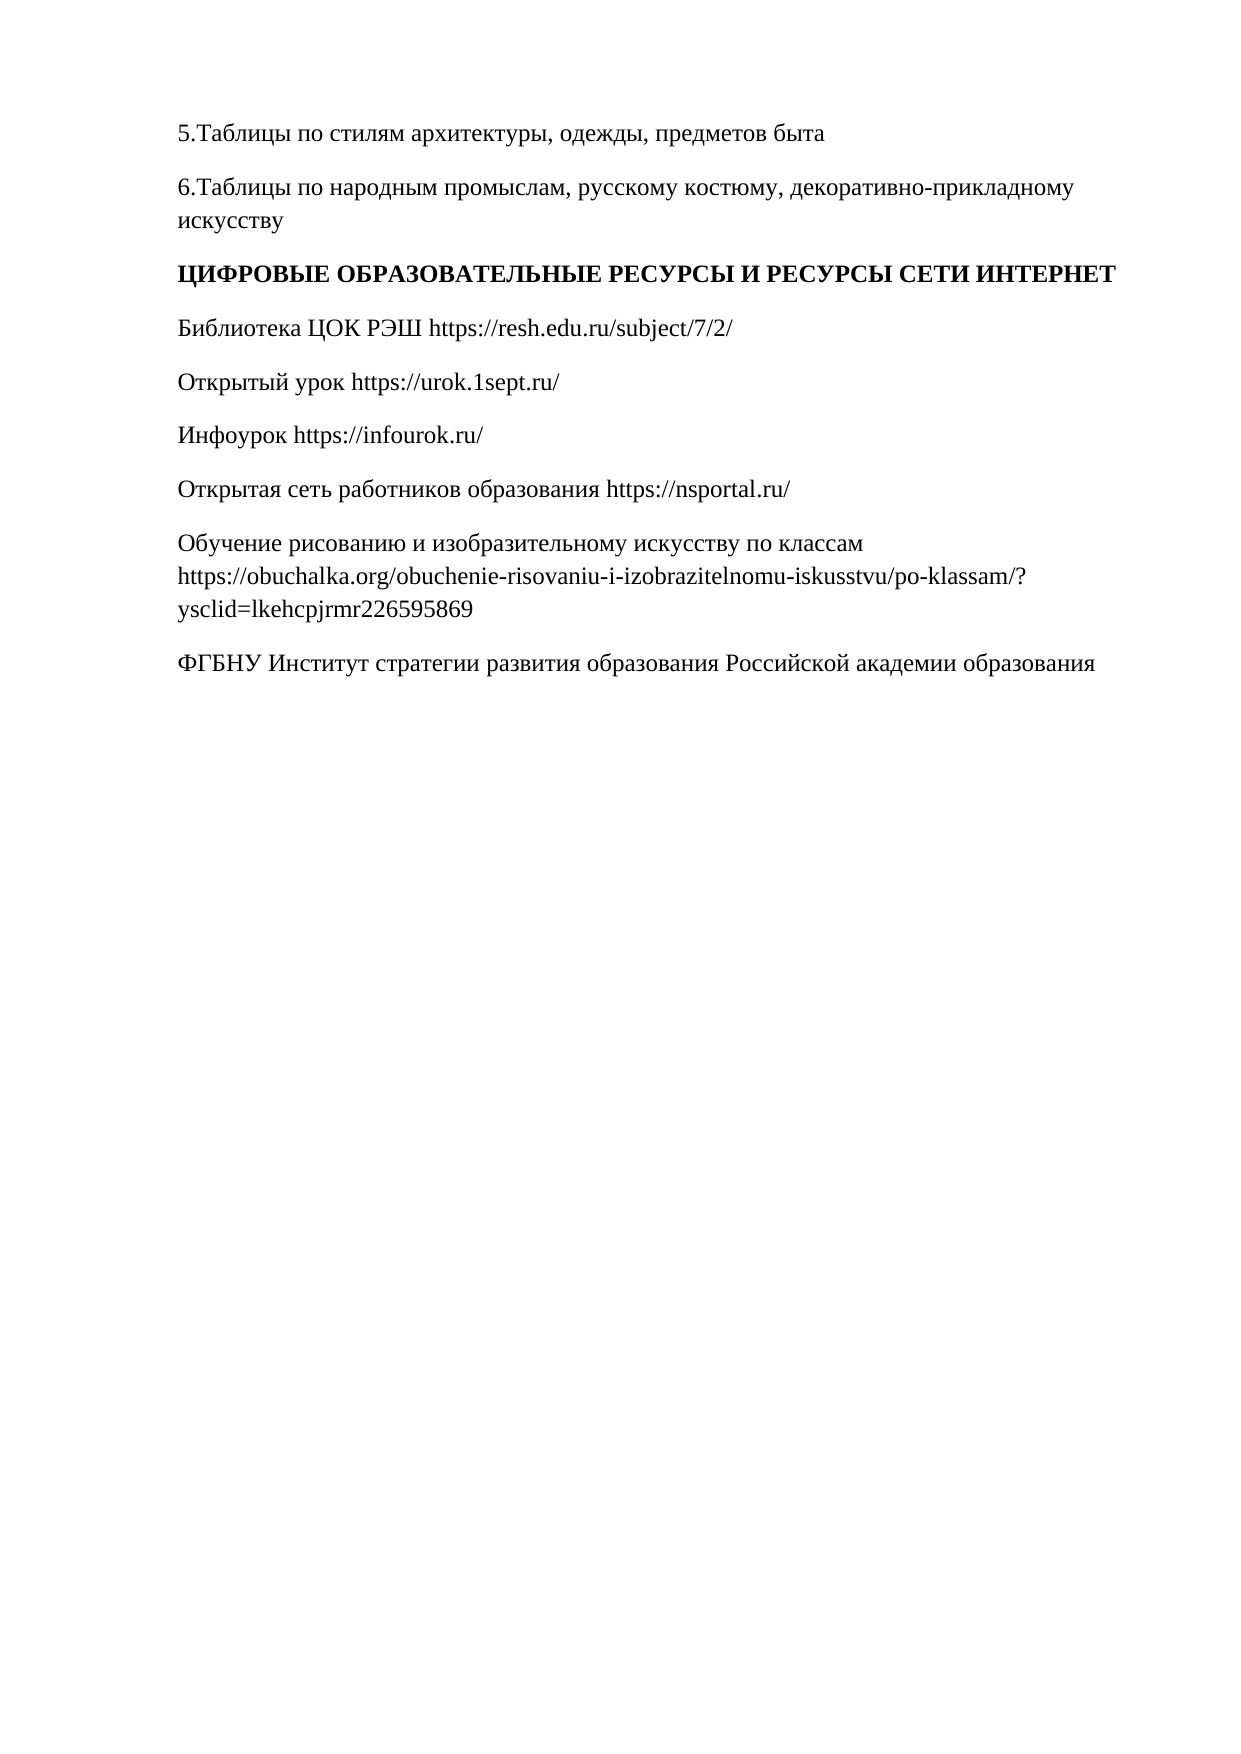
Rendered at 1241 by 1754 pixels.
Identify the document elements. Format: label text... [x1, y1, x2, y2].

text 6.Таблицы по народным промыслам, русскому костюму, декоративно-прикладному искусству [177, 172, 1152, 234]
text Обучение рисованию и изобразительному искусству по классам https://obuchalka.org/obuchenie-risovaniu-i-izobrazitelnomu-iskusstvu/po-klassam/?ysclid=lkehcpjrmr226595869 [177, 528, 1152, 623]
text Библиотека ЦОК РЭШ https://resh.edu.ru/subject/7/2/ [177, 313, 1152, 341]
text 5.Таблицы по стилям архитектуры, одежды, предметов быта [177, 118, 1152, 147]
text Открытая сеть работников образования https://nsportal.ru/ [177, 474, 1152, 503]
text Открытый урок https://urok.1sept.ru/ [177, 367, 1152, 395]
text ЦИФРОВЫЕ ОБРАЗОВАТЕЛЬНЫЕ РЕСУРСЫ И РЕСУРСЫ СЕТИ ИНТЕРНЕТ [177, 259, 1152, 288]
text Инфоурок https://infourok.ru/ [177, 420, 1152, 449]
text ФГБНУ Институт стратегии развития образования Российской академии образования [177, 648, 1152, 677]
